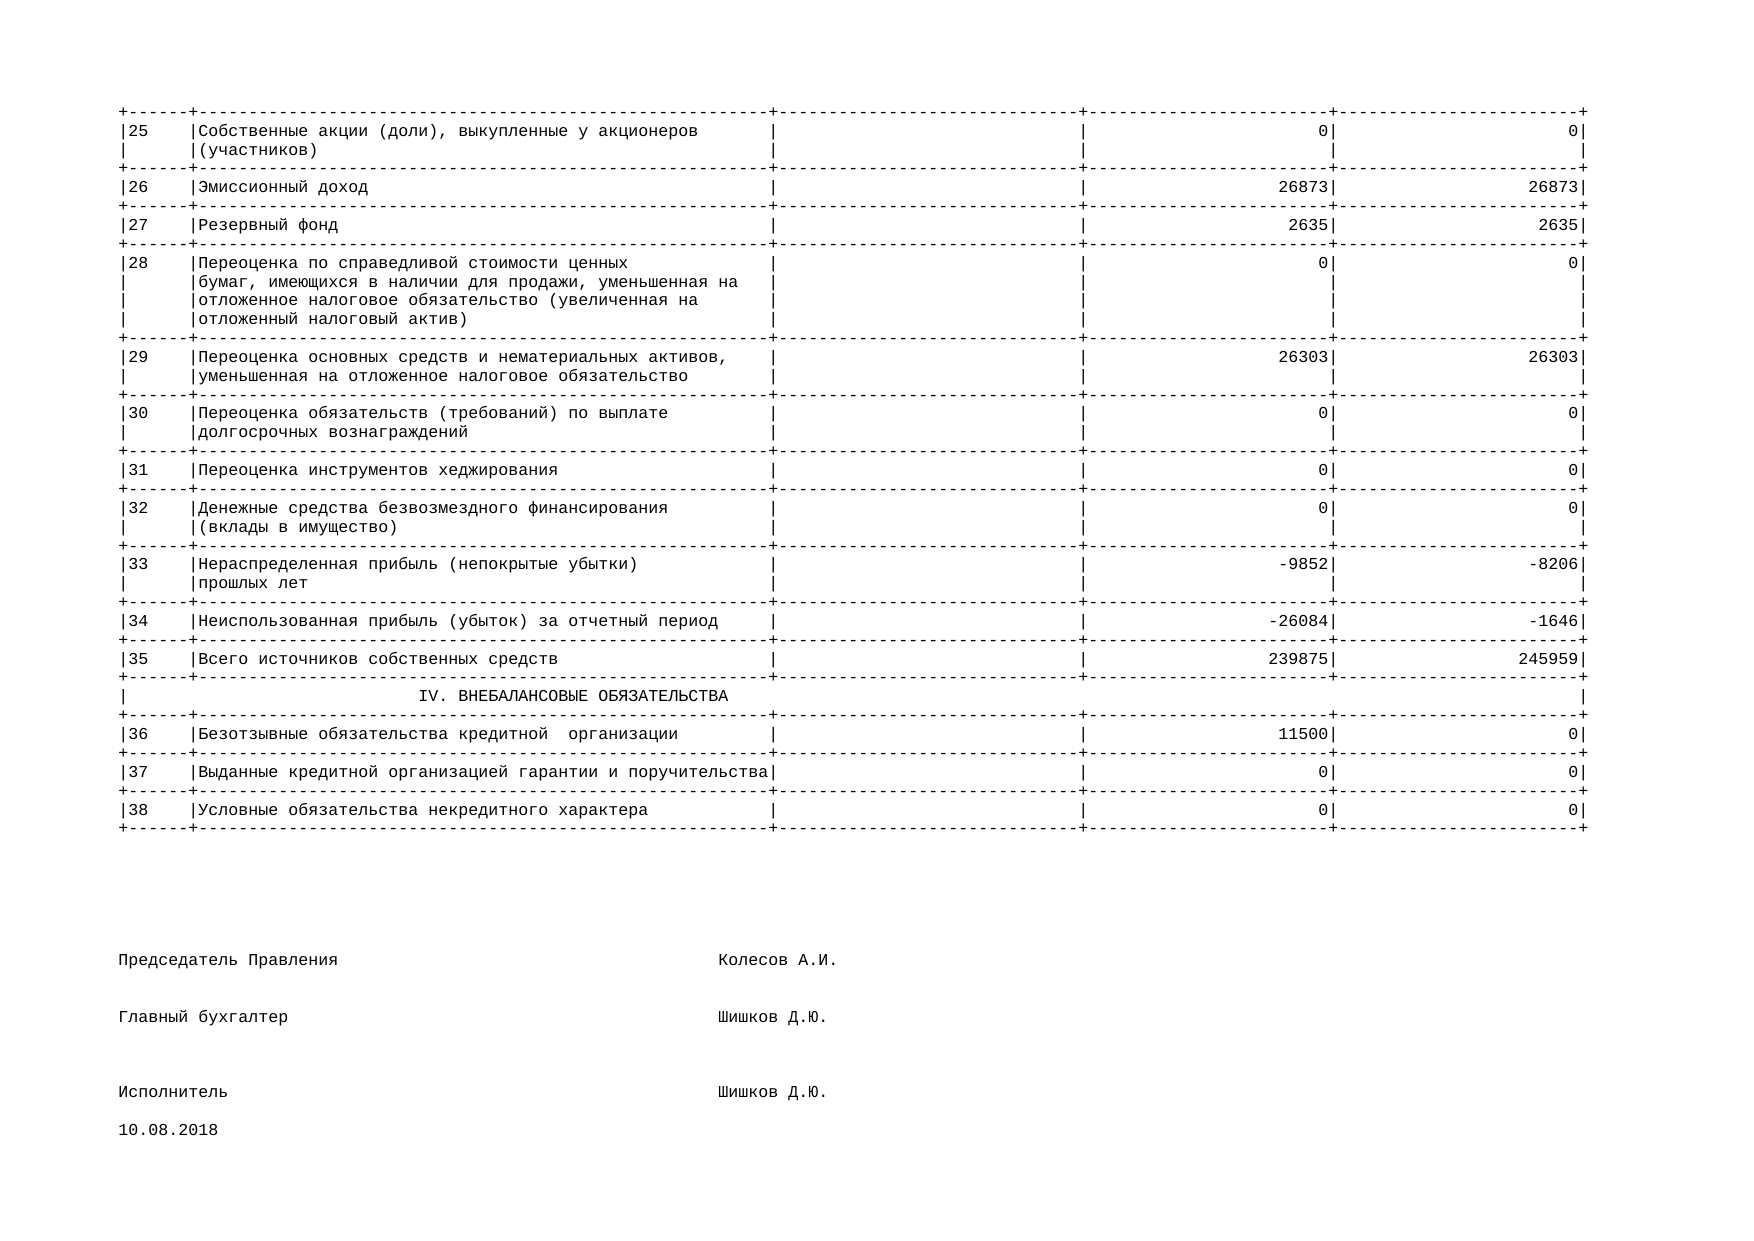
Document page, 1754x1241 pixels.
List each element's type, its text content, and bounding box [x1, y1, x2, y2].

text |37 |Выданные кредитной организацией гарантии и поручительства| | 0| 0| [118, 763, 1636, 782]
text | |уменьшенная на отложенное налоговое обязательство | | | | [118, 367, 1636, 386]
text Исполнитель Шишков Д.Ю. [118, 1084, 1636, 1103]
text |34 |Неиспользованная прибыль (убыток) за отчетный период | | -26084| -1646| [118, 612, 1636, 631]
text |33 |Нераспределенная прибыль (непокрытые убытки) | | -9852| -8206| [118, 556, 1636, 575]
text |26 |Эмиссионный доход | | 26873| 26873| [118, 179, 1636, 198]
text | |отложенный налоговый актив) | | | | [118, 311, 1636, 330]
text +------+---------------------------------------------------------+------------------------------+------------------------+------------------------+ [118, 330, 1636, 348]
text | IV. ВНЕБАЛАНСОВЫЕ ОБЯЗАТЕЛЬСТВА | [118, 688, 1636, 707]
text | |прошлых лет | | | | [118, 575, 1636, 594]
text |35 |Всего источников собственных средств | | 239875| 245959| [118, 650, 1636, 669]
text | |отложенное налоговое обязательство (увеличенная на | | | | [118, 292, 1636, 311]
text |27 |Резервный фонд | | 2635| 2635| [118, 217, 1636, 235]
text |28 |Переоценка по справедливой стоимости ценных | | 0| 0| [118, 254, 1636, 273]
text +------+---------------------------------------------------------+------------------------------+------------------------+------------------------+ [118, 537, 1636, 556]
text +------+---------------------------------------------------------+------------------------------+------------------------+------------------------+ [118, 669, 1636, 688]
text +------+---------------------------------------------------------+------------------------------+------------------------+------------------------+ [118, 481, 1636, 499]
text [118, 103, 1636, 122]
text Главный бухгалтер Шишков Д.Ю. [118, 1008, 1636, 1027]
text +------+---------------------------------------------------------+------------------------------+------------------------+------------------------+ [118, 160, 1636, 179]
text +------+---------------------------------------------------------+------------------------------+------------------------+------------------------+ [118, 707, 1636, 726]
text +------+---------------------------------------------------------+------------------------------+------------------------+------------------------+ [118, 744, 1636, 763]
text +------+---------------------------------------------------------+------------------------------+------------------------+------------------------+ [118, 198, 1636, 217]
text Председатель Правления Колесов А.И. [118, 952, 1636, 971]
text |32 |Денежные средства безвозмездного финансирования | | 0| 0| [118, 499, 1636, 518]
text | |бумаг, имеющихся в наличии для продажи, уменьшенная на | | | | [118, 273, 1636, 292]
text | |(вклады в имущество) | | | | [118, 518, 1636, 537]
text +------+---------------------------------------------------------+------------------------------+------------------------+------------------------+ [118, 782, 1636, 801]
text |25 |Собственные акции (доли), выкупленные у акционеров | | 0| 0| [118, 122, 1636, 141]
text | |долгосрочных вознаграждений | | | | [118, 424, 1636, 443]
text |36 |Безотзывные обязательства кредитной организации | | 11500| 0| [118, 726, 1636, 744]
text +------+---------------------------------------------------------+------------------------------+------------------------+------------------------+ [118, 443, 1636, 462]
text | |(участников) | | | | [118, 141, 1636, 160]
text +------+---------------------------------------------------------+------------------------------+------------------------+------------------------+ [118, 820, 1636, 839]
text |31 |Переоценка инструментов хеджирования | | 0| 0| [118, 462, 1636, 481]
text |29 |Переоценка основных средств и нематериальных активов, | | 26303| 26303| [118, 348, 1636, 367]
text |38 |Условные обязательства некредитного характера | | 0| 0| [118, 801, 1636, 820]
text 10.08.2018 [118, 1122, 1636, 1140]
text |30 |Переоценка обязательств (требований) по выплате | | 0| 0| [118, 405, 1636, 424]
text +------+---------------------------------------------------------+------------------------------+------------------------+------------------------+ [118, 631, 1636, 650]
text +------+---------------------------------------------------------+------------------------------+------------------------+------------------------+ [118, 386, 1636, 405]
text +------+---------------------------------------------------------+------------------------------+------------------------+------------------------+ [118, 235, 1636, 254]
text +------+---------------------------------------------------------+------------------------------+------------------------+------------------------+ [118, 594, 1636, 612]
